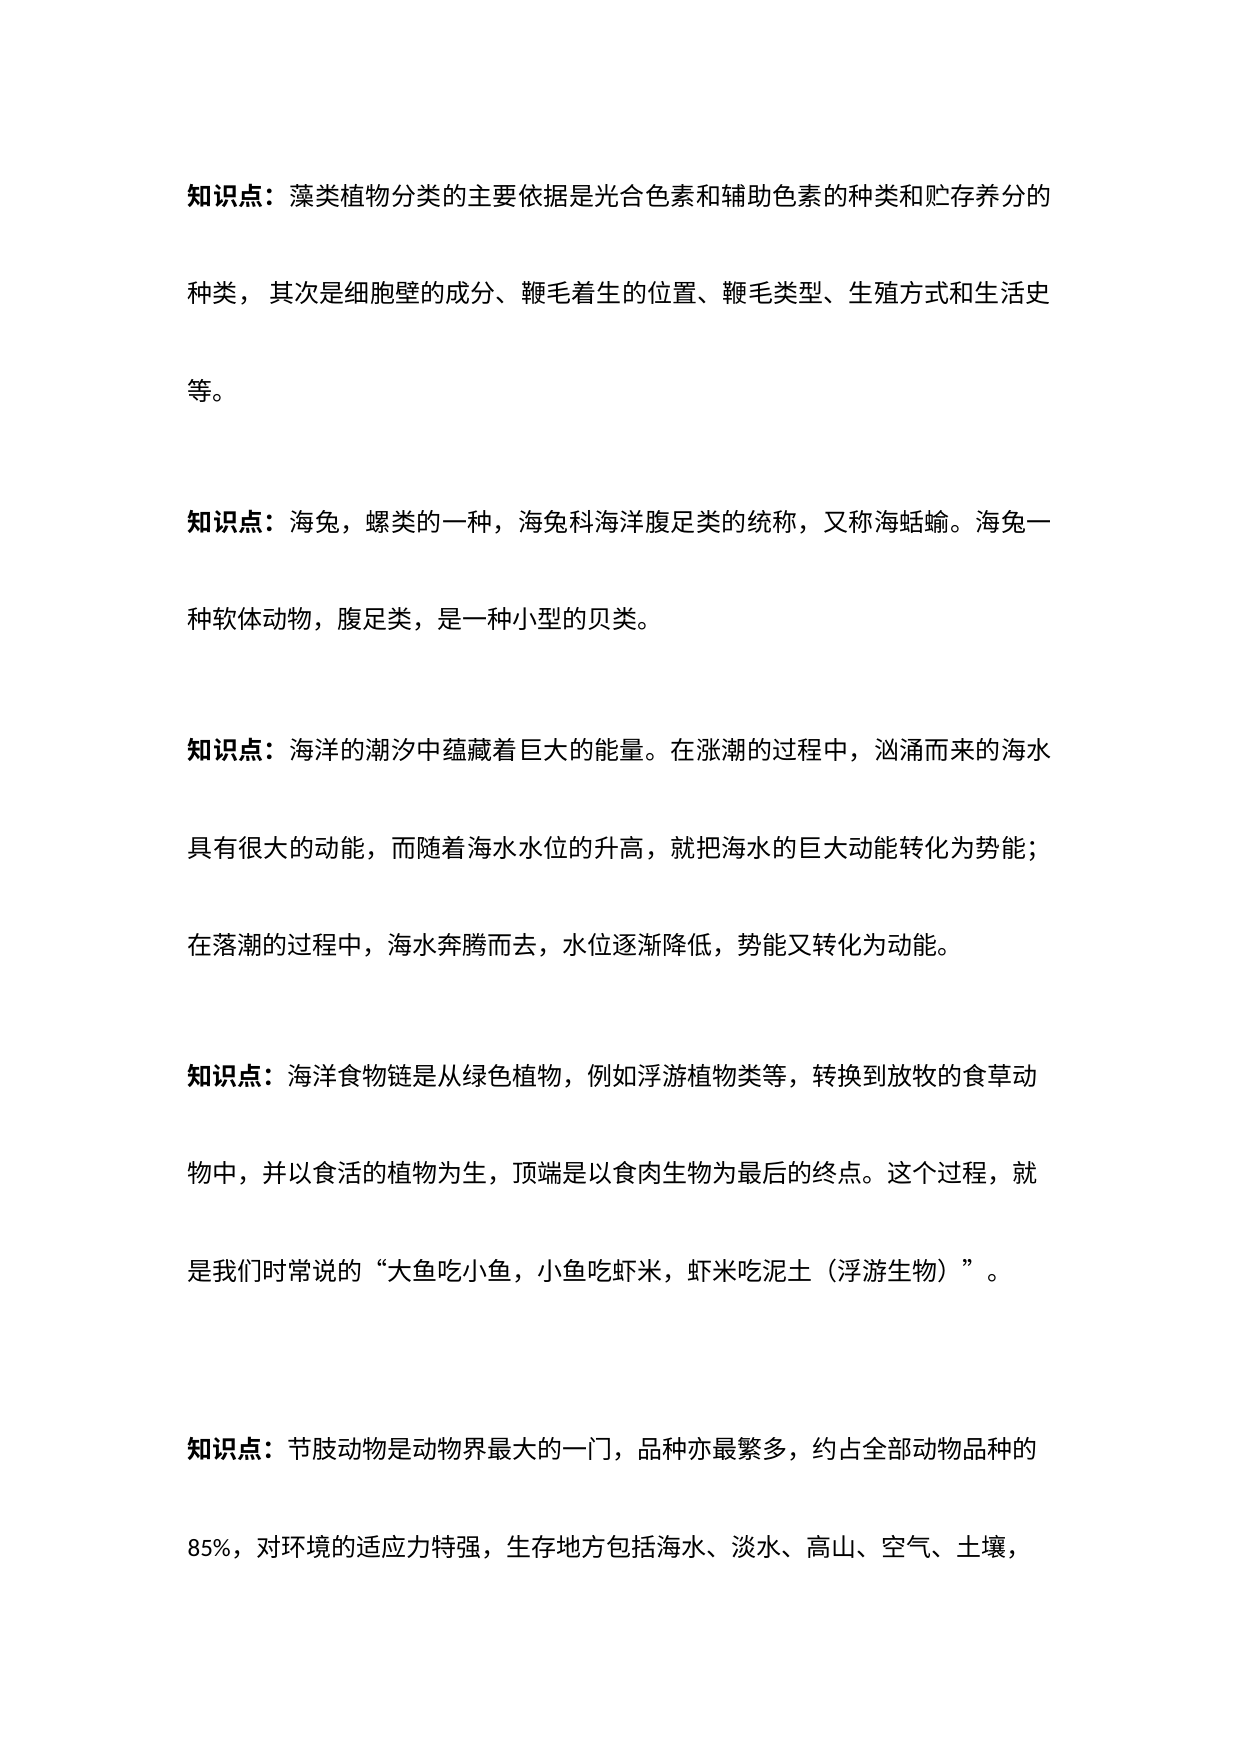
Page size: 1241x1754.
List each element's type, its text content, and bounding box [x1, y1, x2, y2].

text 知识点：海兔，螺类的一种，海兔科海洋腹足类的统称，又称海蛞蝓。海兔一种软体动物，腹足类，是一种小型的贝类。 [187, 488, 1053, 650]
text 知识点：藻类植物分类的主要依据是光合色素和辅助色素的种类和贮存养分的种类， 其次是细胞壁的成分、鞭毛着生的位置、鞭毛类型、生殖方式和生活史等。 [187, 162, 1053, 422]
text 知识点：海洋食物链是从绿色植物，例如浮游植物类等，转换到放牧的食草动物中，并以食活的植物为生，顶端是以食肉生物为最后的终点。这个过程，就是我们时常说的“大鱼吃小鱼，小鱼吃虾米，虾米吃泥土（浮游生物）”。 [187, 1042, 1053, 1302]
text 知识点：海洋的潮汐中蕴藏着巨大的能量。在涨潮的过程中，汹涌而来的海水具有很大的动能，而随着海水水位的升高，就把海水的巨大动能转化为势能；在落潮的过程中，海水奔腾而去，水位逐渐降低，势能又转化为动能。 [187, 716, 1053, 976]
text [187, 1416, 1053, 1578]
